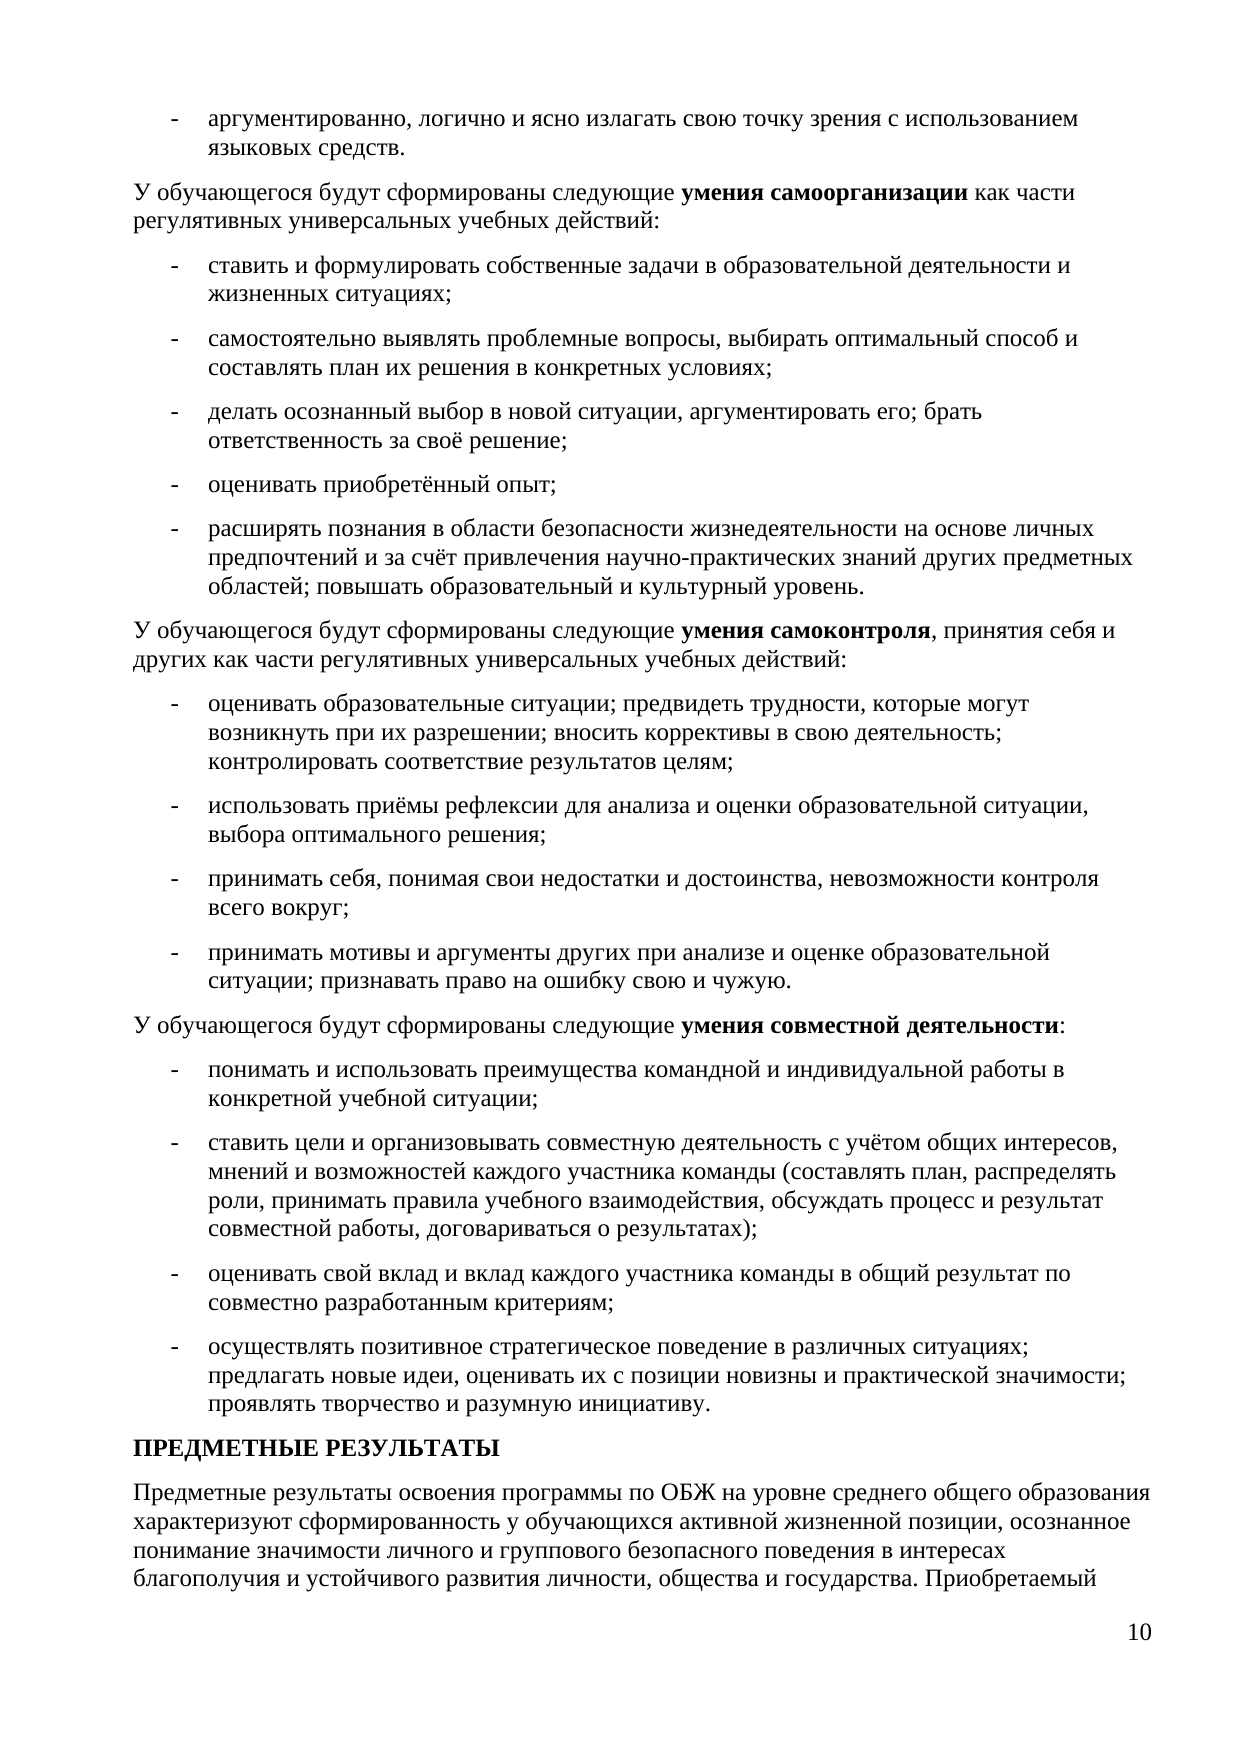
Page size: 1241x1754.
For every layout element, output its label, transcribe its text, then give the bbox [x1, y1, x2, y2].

text ПРЕДМЕТНЫЕ РЕЗУЛЬТАТЫ [133, 1433, 1152, 1462]
list расширять познания в области безопасности жизнедеятельности на основе личных предпочтений и за счёт привлечения научно-практических знаний других предметных областей; повышать образовательный и культурный уровень. [170, 513, 1152, 600]
text У обучающегося будут сформированы следующие умения самоконтроля, принятия себя и других как части регулятивных универсальных учебных действий: [133, 615, 1152, 673]
list оценивать приобретённый опыт; [170, 469, 1152, 498]
list оценивать свой вклад и вклад каждого участника команды в общий результат по совместно разработанным критериям; [170, 1258, 1152, 1315]
list ставить цели и организовывать совместную деятельность с учётом общих интересов, мнений и возможностей каждого участника команды (составлять план, распределять роли, принимать правила учебного взаимодействия, обсуждать процесс и результат совместной работы, договариваться о результатах); [170, 1127, 1152, 1242]
list использовать приёмы рефлексии для анализа и оценки образовательной ситуации, выбора оптимального решения; [170, 790, 1152, 848]
list понимать и использовать преимущества командной и индивидуальной работы в конкретной учебной ситуации; [170, 1054, 1152, 1112]
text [133, 1477, 1152, 1592]
list оценивать образовательные ситуации; предвидеть трудности, которые могут возникнуть при их разрешении; вносить коррективы в свою деятельность; контролировать соответствие результатов целям; [170, 688, 1152, 775]
list осуществлять позитивное стратегическое поведение в различных ситуациях; предлагать новые идеи, оценивать их с позиции новизны и практической значимости; проявлять творчество и разумную инициативу. [170, 1331, 1152, 1417]
list самостоятельно выявлять проблемные вопросы, выбирать оптимальный способ и составлять план их решения в конкретных условиях; [170, 323, 1152, 380]
list делать осознанный выбор в новой ситуации, аргументировать его; брать ответственность за своё решение; [170, 396, 1152, 453]
text У обучающегося будут сформированы следующие умения совместной деятельности: [133, 1010, 1152, 1038]
text У обучающегося будут сформированы следующие умения самоорганизации как части регулятивных универсальных учебных действий: [133, 177, 1152, 234]
list принимать себя, понимая свои недостатки и достоинства, невозможности контроля всего вокруг; [170, 863, 1152, 921]
list принимать мотивы и аргументы других при анализе и оценке образовательной ситуации; признавать право на ошибку свою и чужую. [170, 937, 1152, 994]
list ставить и формулировать собственные задачи в образовательной деятельности и жизненных ситуациях; [170, 250, 1152, 307]
list аргументированно, логично и ясно излагать свою точку зрения с использованием языковых средств. [170, 103, 1152, 161]
